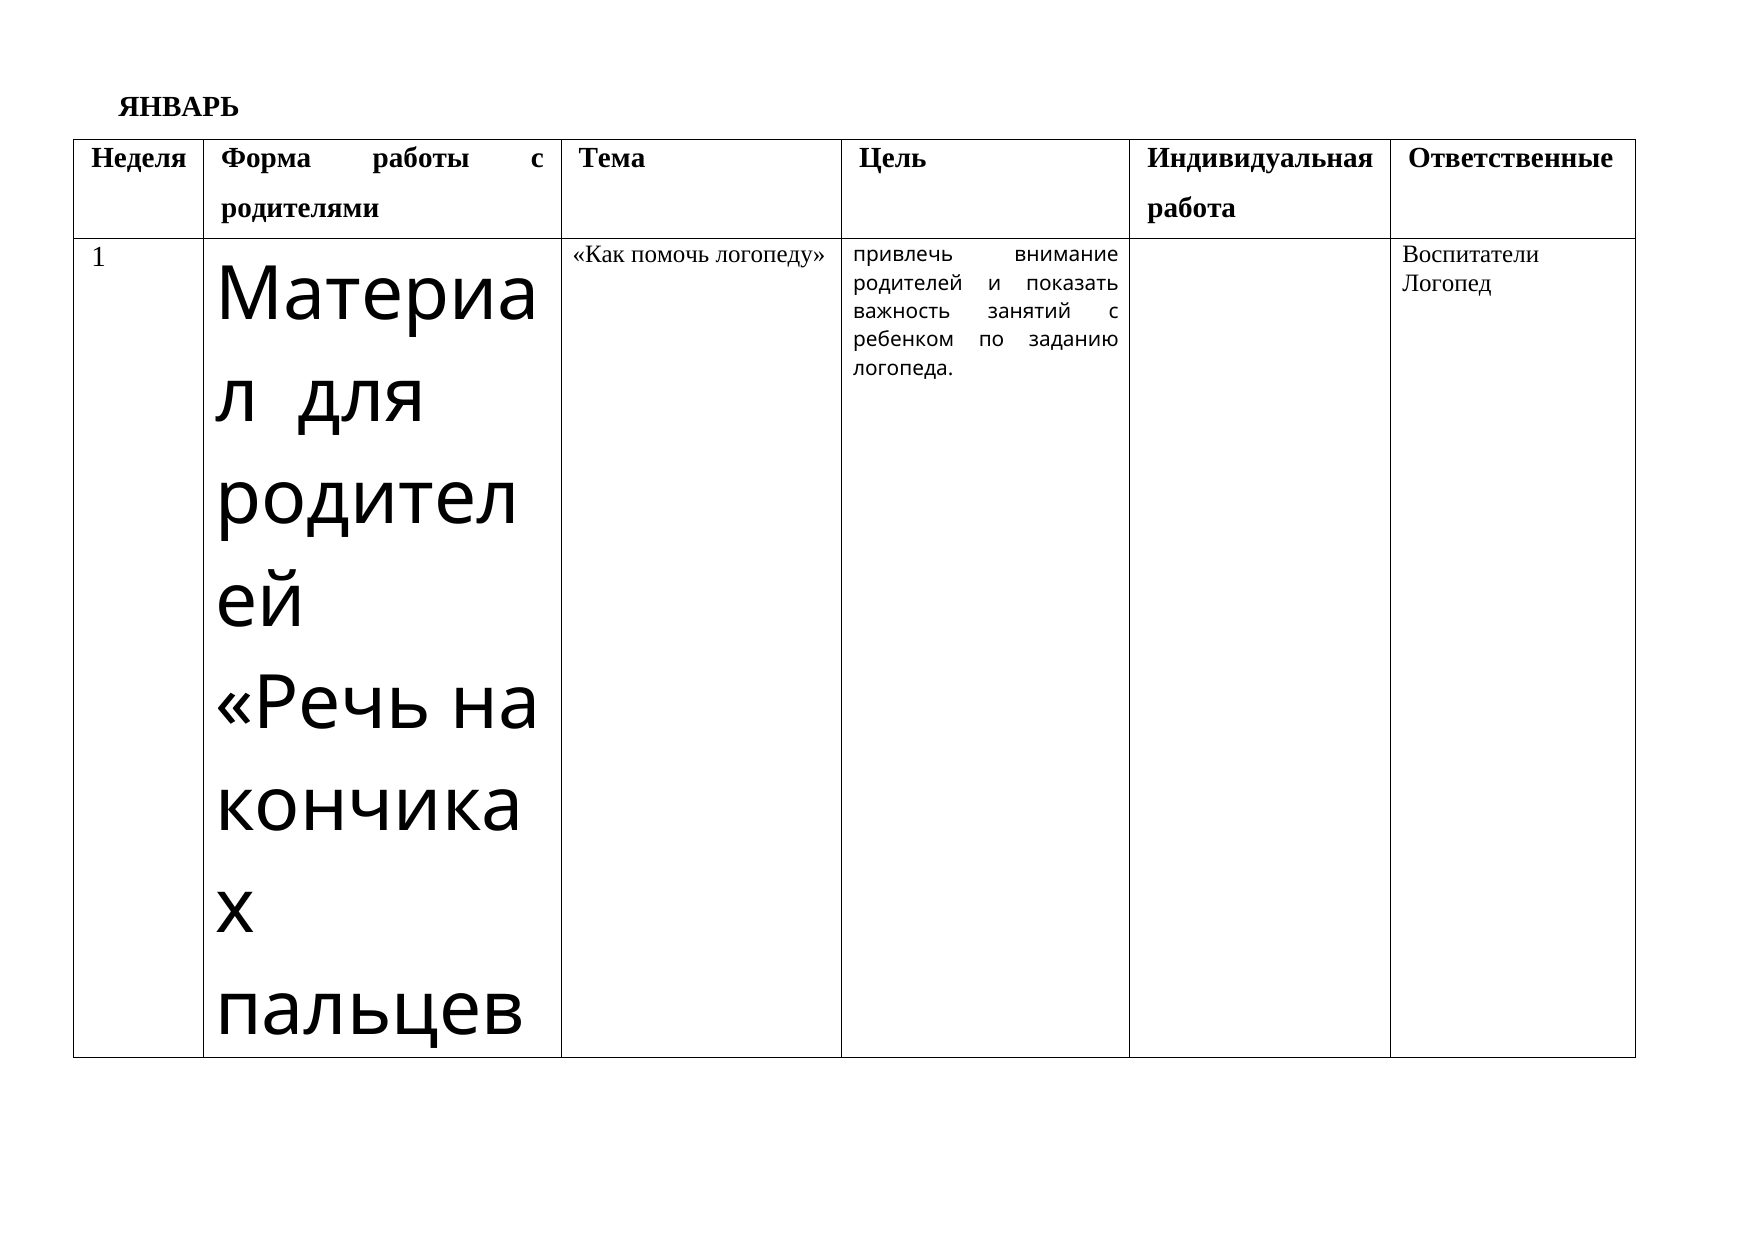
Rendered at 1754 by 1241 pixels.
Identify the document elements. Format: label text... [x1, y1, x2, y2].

table_cell 1 [74, 239, 203, 1057]
table_header Тема [562, 140, 841, 238]
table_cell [562, 239, 841, 1057]
table_header Неделя [74, 140, 203, 238]
table_header Индивидуальная работа [1130, 140, 1390, 238]
table_header Форма работы с родителями [204, 140, 561, 238]
table_header Цель [842, 140, 1129, 238]
table_header Ответственные [1391, 140, 1635, 238]
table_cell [842, 239, 1129, 1057]
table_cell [550, 239, 561, 1057]
table_cell [1130, 239, 1390, 1057]
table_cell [204, 239, 215, 1057]
text ЯНВАРЬ [118, 89, 1630, 122]
table_cell Воспитатели Логопед [1391, 239, 1635, 1057]
